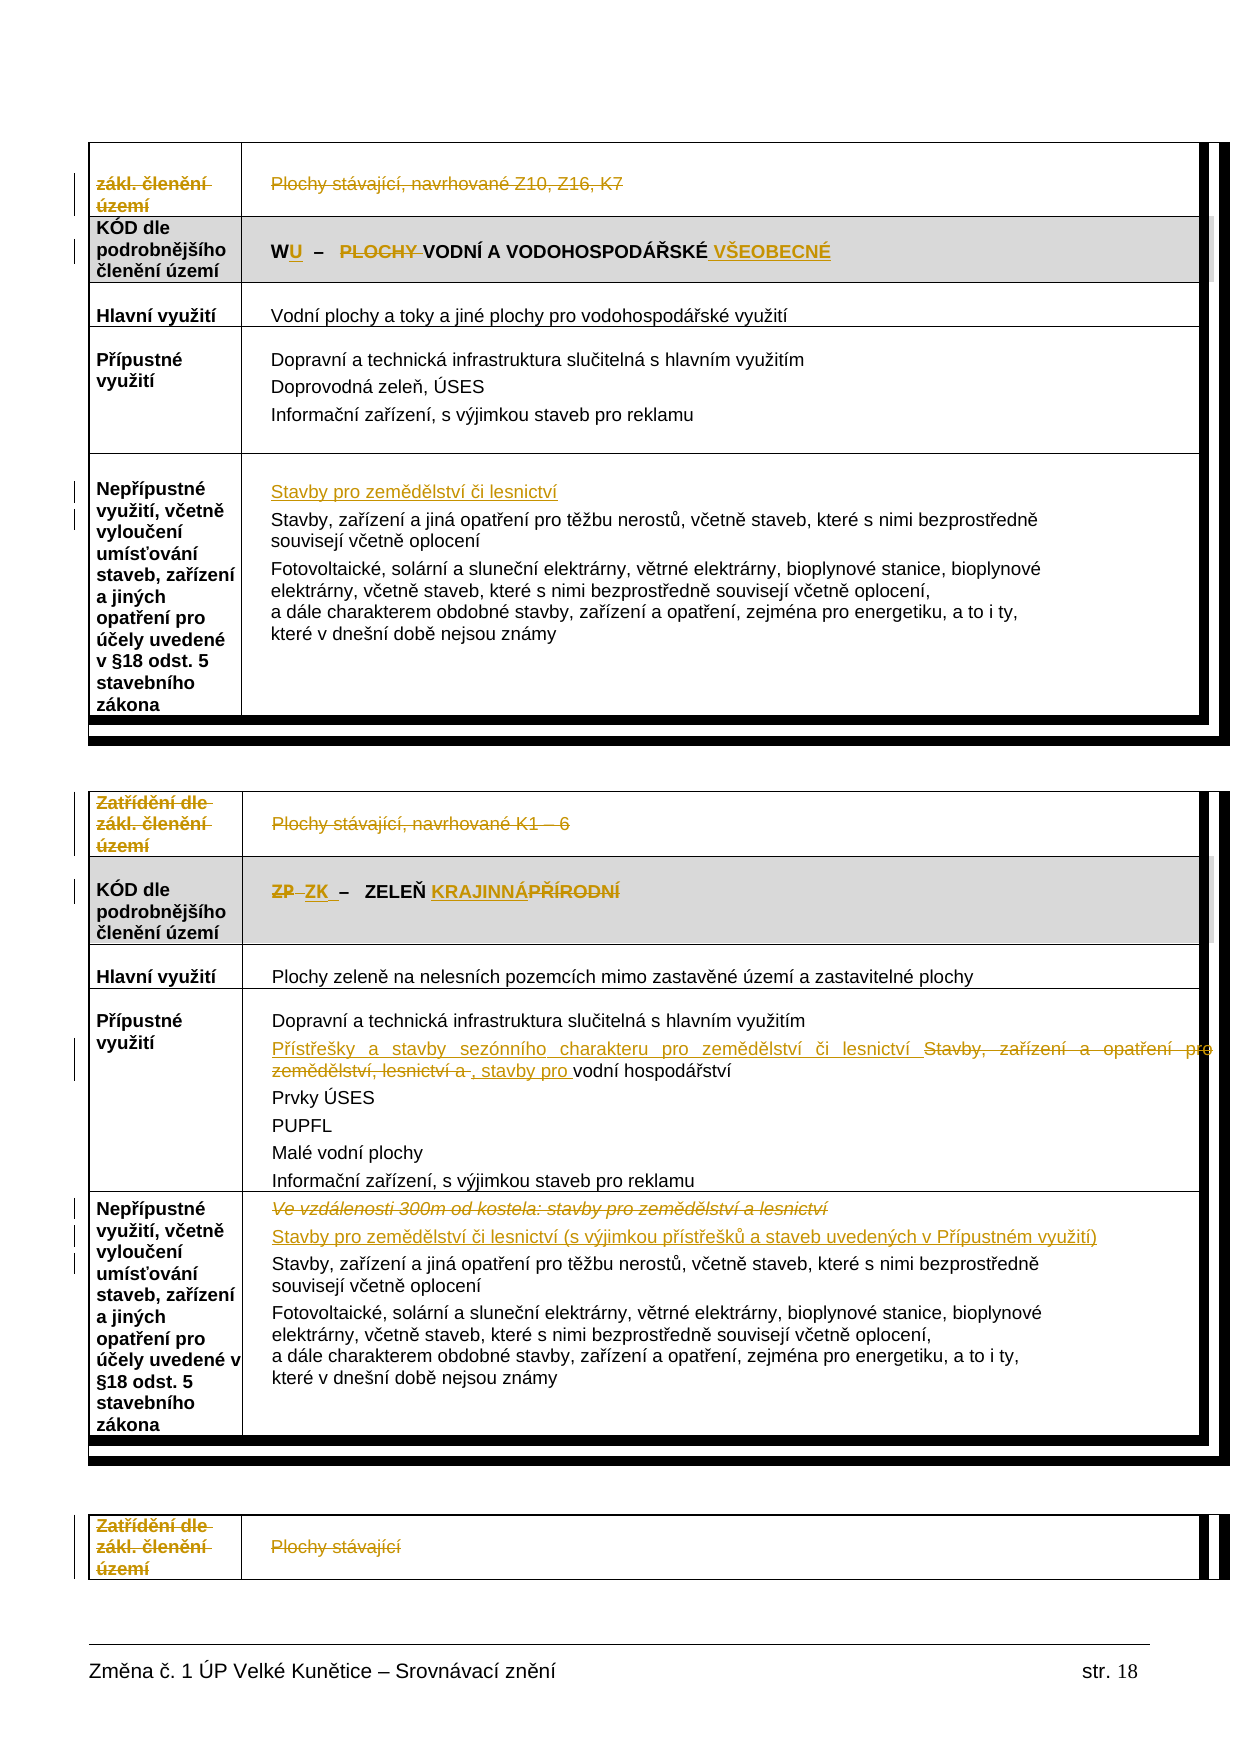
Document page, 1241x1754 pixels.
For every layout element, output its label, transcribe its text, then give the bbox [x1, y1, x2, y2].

table_header [90, 1516, 241, 1579]
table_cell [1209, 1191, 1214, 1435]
table_cell [242, 143, 1199, 216]
table_cell Nepřípustné využití, včetně vyloučení umísťování staveb, zařízení a jiných opatření pro účely uvedené v §18 odst. 5 stavebního zákona [90, 454, 241, 715]
table_cell KÓD dle podrobnějšího členění území [90, 217, 241, 282]
table_header [1209, 1515, 1214, 1579]
table_cell Hlavní využití [90, 945, 242, 988]
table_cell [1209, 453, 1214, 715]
table_cell W – vodní a vodohospodářské [242, 217, 1199, 282]
table_header [1209, 792, 1214, 856]
table_cell Dopravní a technická infrastruktura slučitelná s hlavním využitím vodní hospodářství Prvky ÚSES PUPFL Malé vodní plochy Informační zařízení, s výjimkou staveb pro reklamu [243, 989, 1199, 1191]
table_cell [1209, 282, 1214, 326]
table_cell Přípustné využití [90, 327, 241, 453]
table_cell Plochy zeleně na nelesních pozemcích mimo zastavěné území a zastavitelné plochy [243, 945, 1199, 988]
table_header [90, 792, 242, 856]
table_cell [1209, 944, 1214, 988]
table_cell KÓD dle podrobnějšího členění území [90, 857, 242, 943]
table_cell Přípustné využití [90, 989, 242, 1191]
table_cell Dopravní a technická infrastruktura slučitelná s hlavním využitím Doprovodná zeleň, ÚSES Informační zařízení, s výjimkou staveb pro reklamu [242, 327, 1199, 453]
table_cell [1209, 143, 1214, 216]
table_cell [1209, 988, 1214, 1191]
table_header [243, 792, 1199, 856]
table_header [242, 1516, 1199, 1579]
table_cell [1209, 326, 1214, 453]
table_cell Hlavní využití [90, 283, 241, 326]
table_cell – zeleň [243, 857, 1199, 943]
table_cell [90, 143, 241, 216]
table_cell Nepřípustné využití, včetně vyloučení umísťování staveb, zařízení a jiných opatření pro účely uvedené v §18 odst. 5 stavebního zákona [90, 1192, 242, 1435]
table_cell Vodní plochy a toky a jiné plochy pro vodohospodářské využití [242, 283, 1199, 326]
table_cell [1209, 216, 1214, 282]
